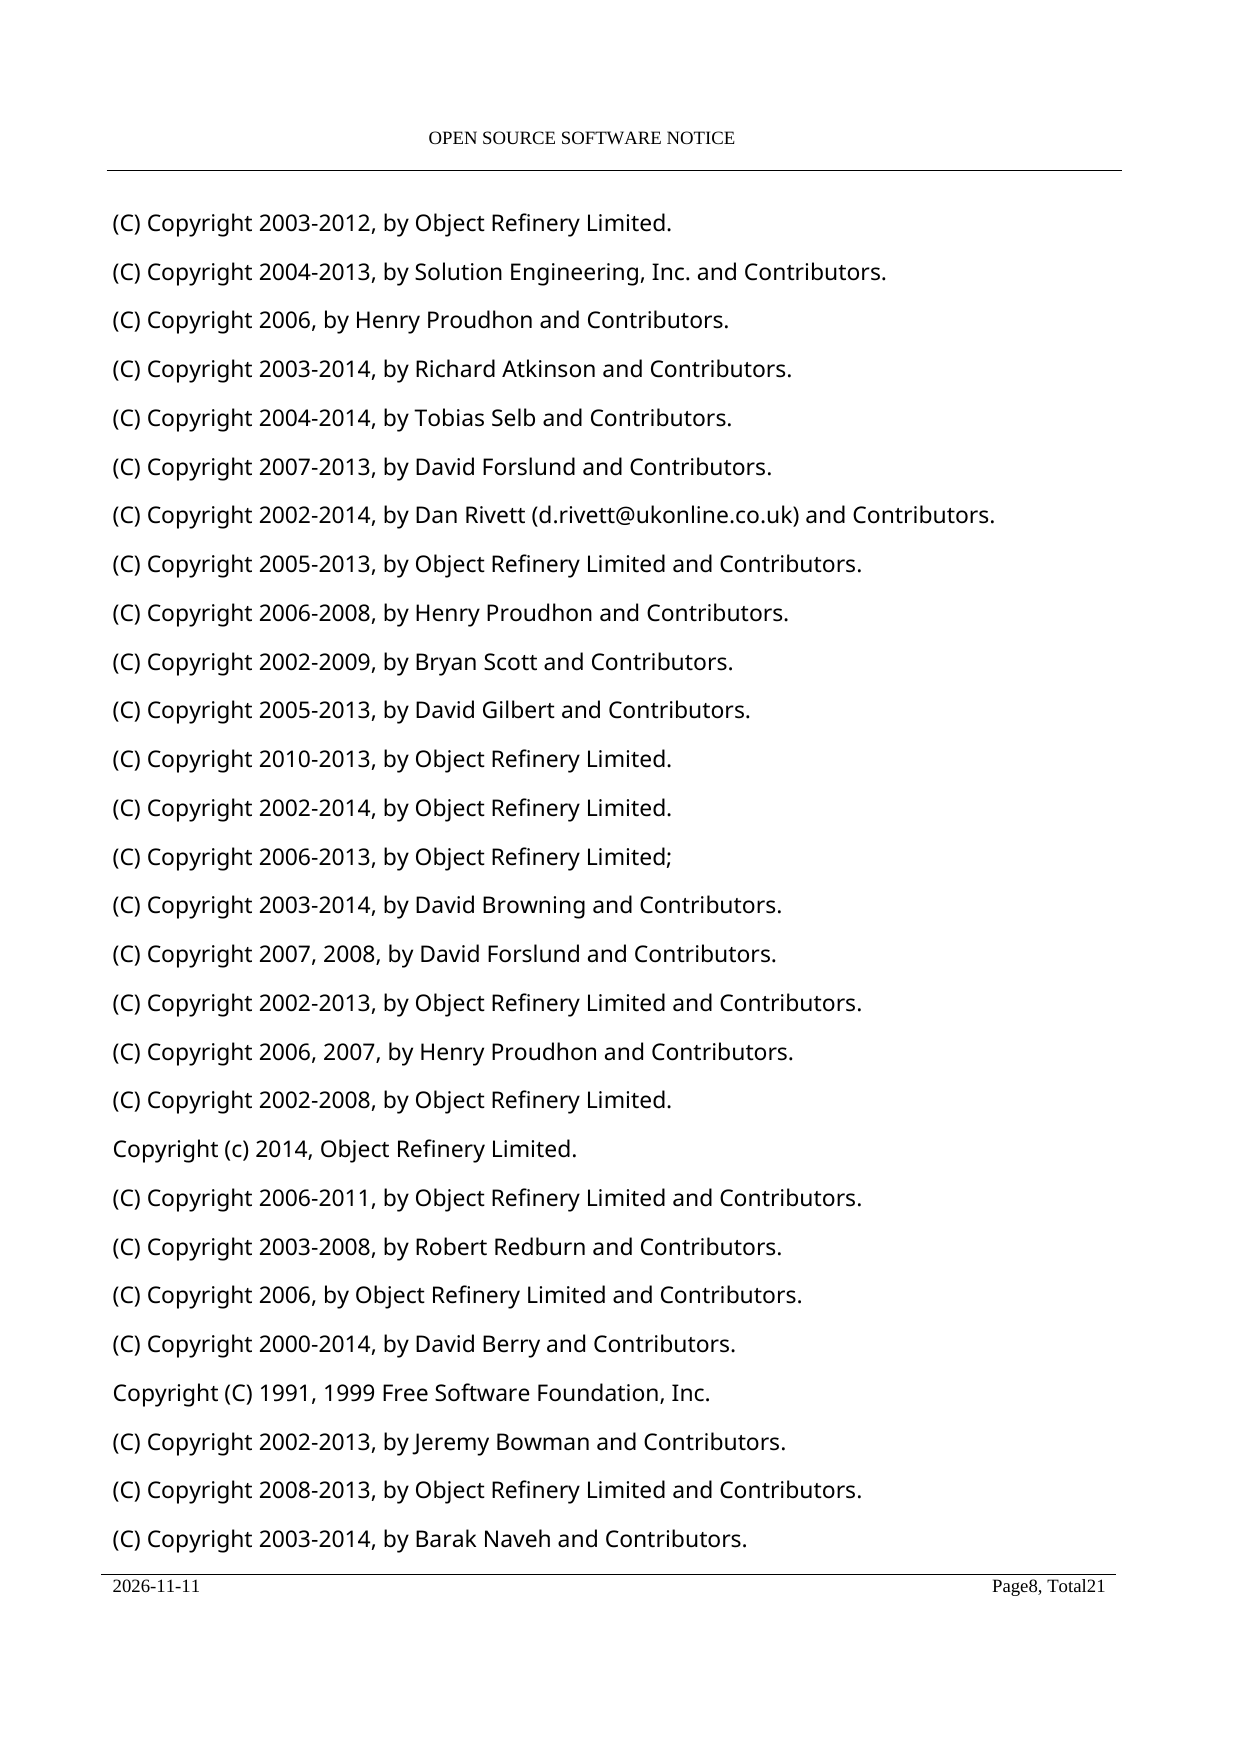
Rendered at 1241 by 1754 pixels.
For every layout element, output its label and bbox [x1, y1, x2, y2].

text [112, 206, 1128, 1555]
